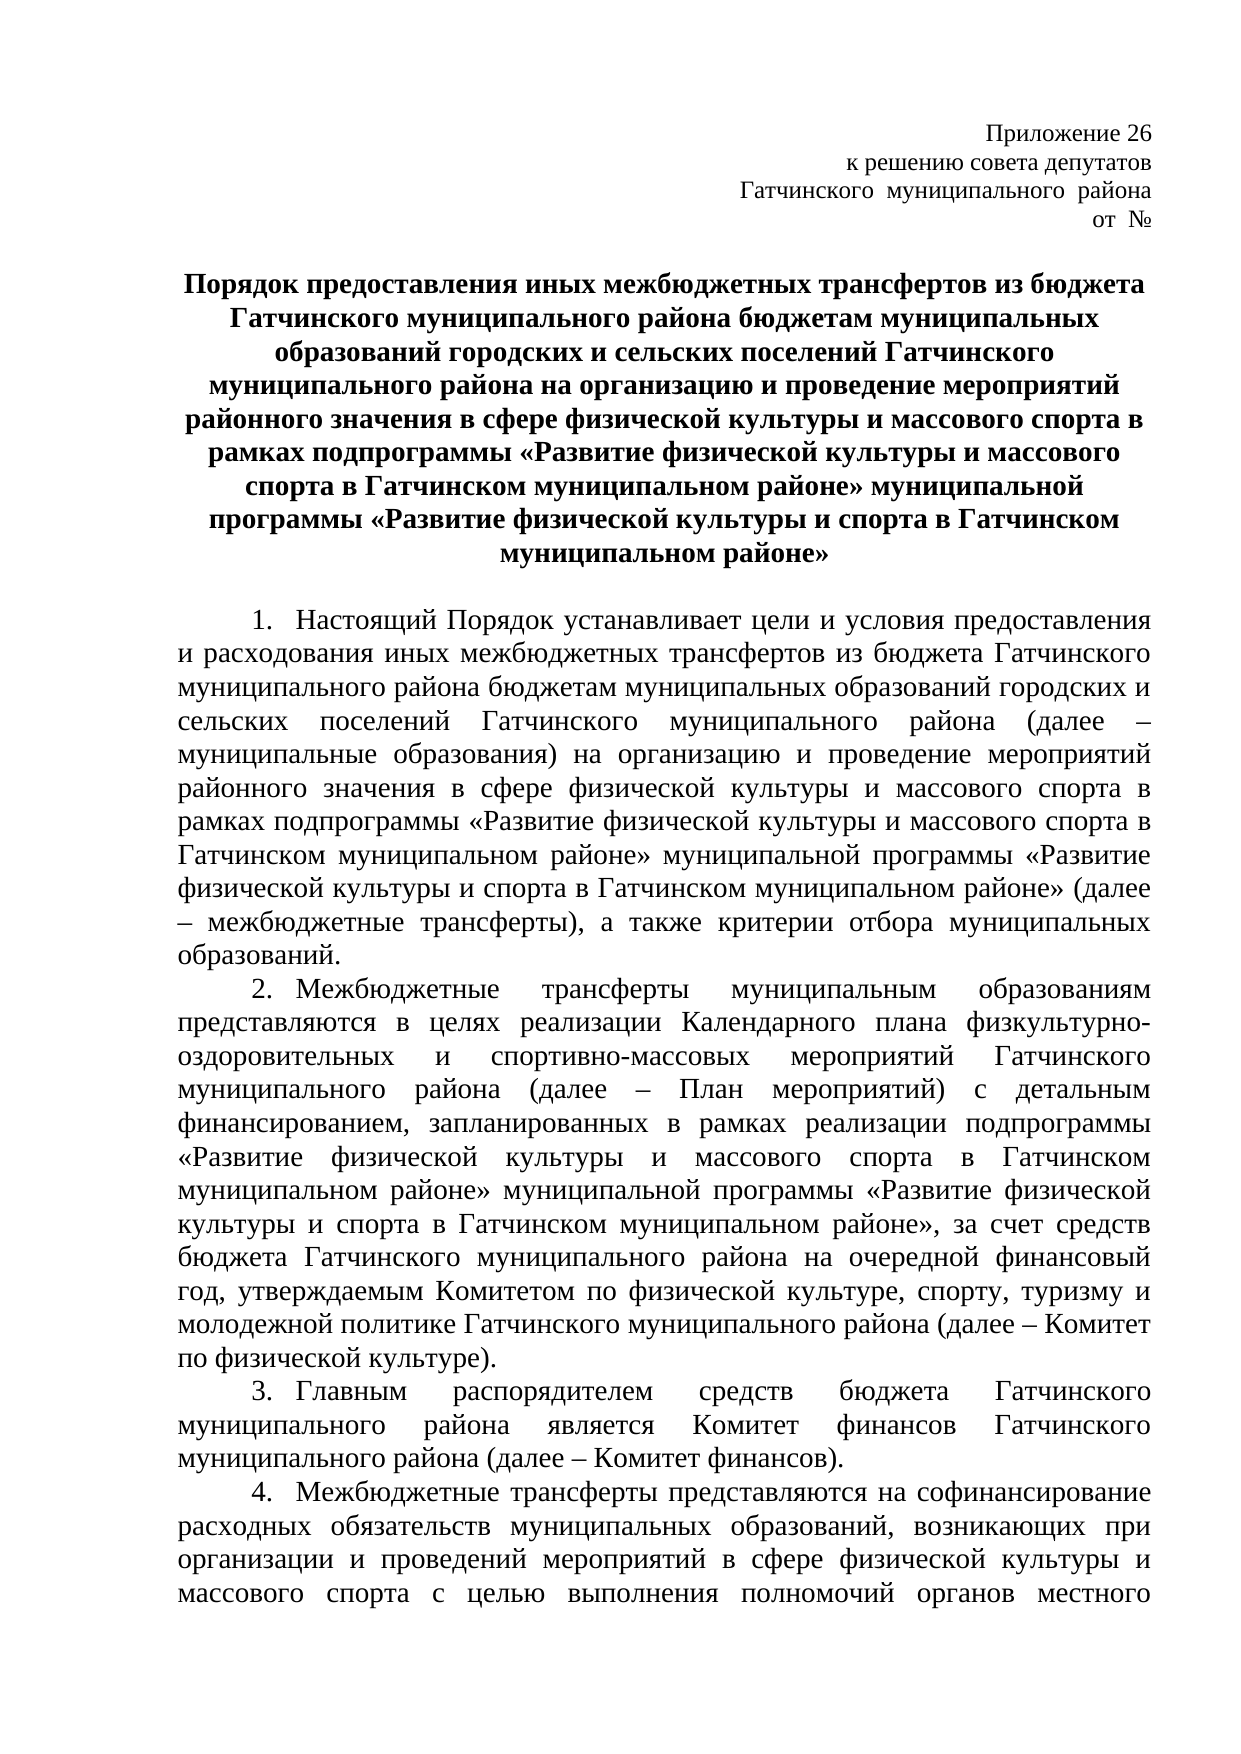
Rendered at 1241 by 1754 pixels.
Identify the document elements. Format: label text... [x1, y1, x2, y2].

text от № [177, 204, 1152, 233]
text Порядок предоставления иных межбюджетных трансфертов из бюджета Гатчинского муниципального района бюджетам муниципальных образований городских и сельских поселений Гатчинского муниципального района на организацию и проведение мероприятий районного значения в сфере физической культуры и массового спорта в рамках подпрограммы «Развитие физической культуры и массового спорта в Гатчинском муниципальном районе» муниципальной программы «Развитие физической культуры и спорта в Гатчинском муниципальном районе» [177, 267, 1152, 568]
list Главным распорядителем средств бюджета Гатчинского муниципального района является Комитет финансов Гатчинского муниципального района (далее – Комитет финансов). [177, 1373, 1152, 1474]
text Приложение 26 [177, 118, 1152, 147]
list Настоящий Порядок устанавливает цели и условия предоставления и расходования иных межбюджетных трансфертов из бюджета Гатчинского муниципального района бюджетам муниципальных образований городских и сельских поселений Гатчинского муниципального района (далее – муниципальные образования) на организацию и проведение мероприятий районного значения в сфере физической культуры и массового спорта в рамках подпрограммы «Развитие физической культуры и массового спорта в Гатчинском муниципальном районе» муниципальной программы «Развитие физической культуры и спорта в Гатчинском муниципальном районе» (далее – межбюджетные трансферты), а также критерии отбора муниципальных образований. [177, 602, 1152, 971]
text к решению совета депутатов [177, 147, 1152, 176]
text Гатчинского муниципального района [177, 176, 1152, 204]
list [177, 1474, 1152, 1608]
list Межбюджетные трансферты муниципальным образованиям представляются в целях реализации Календарного плана физкультурно-оздоровительных и спортивно-массовых мероприятий Гатчинского муниципального района (далее – План мероприятий) с детальным финансированием, запланированных в рамках реализации подпрограммы «Развитие физической культуры и массового спорта в Гатчинском муниципальном районе» муниципальной программы «Развитие физической культуры и спорта в Гатчинском муниципальном районе», за счет средств бюджета Гатчинского муниципального района на очередной финансовый год, утверждаемым Комитетом по физической культуре, спорту, туризму и молодежной политике Гатчинского муниципального района (далее – Комитет по физической культуре). [177, 971, 1152, 1373]
